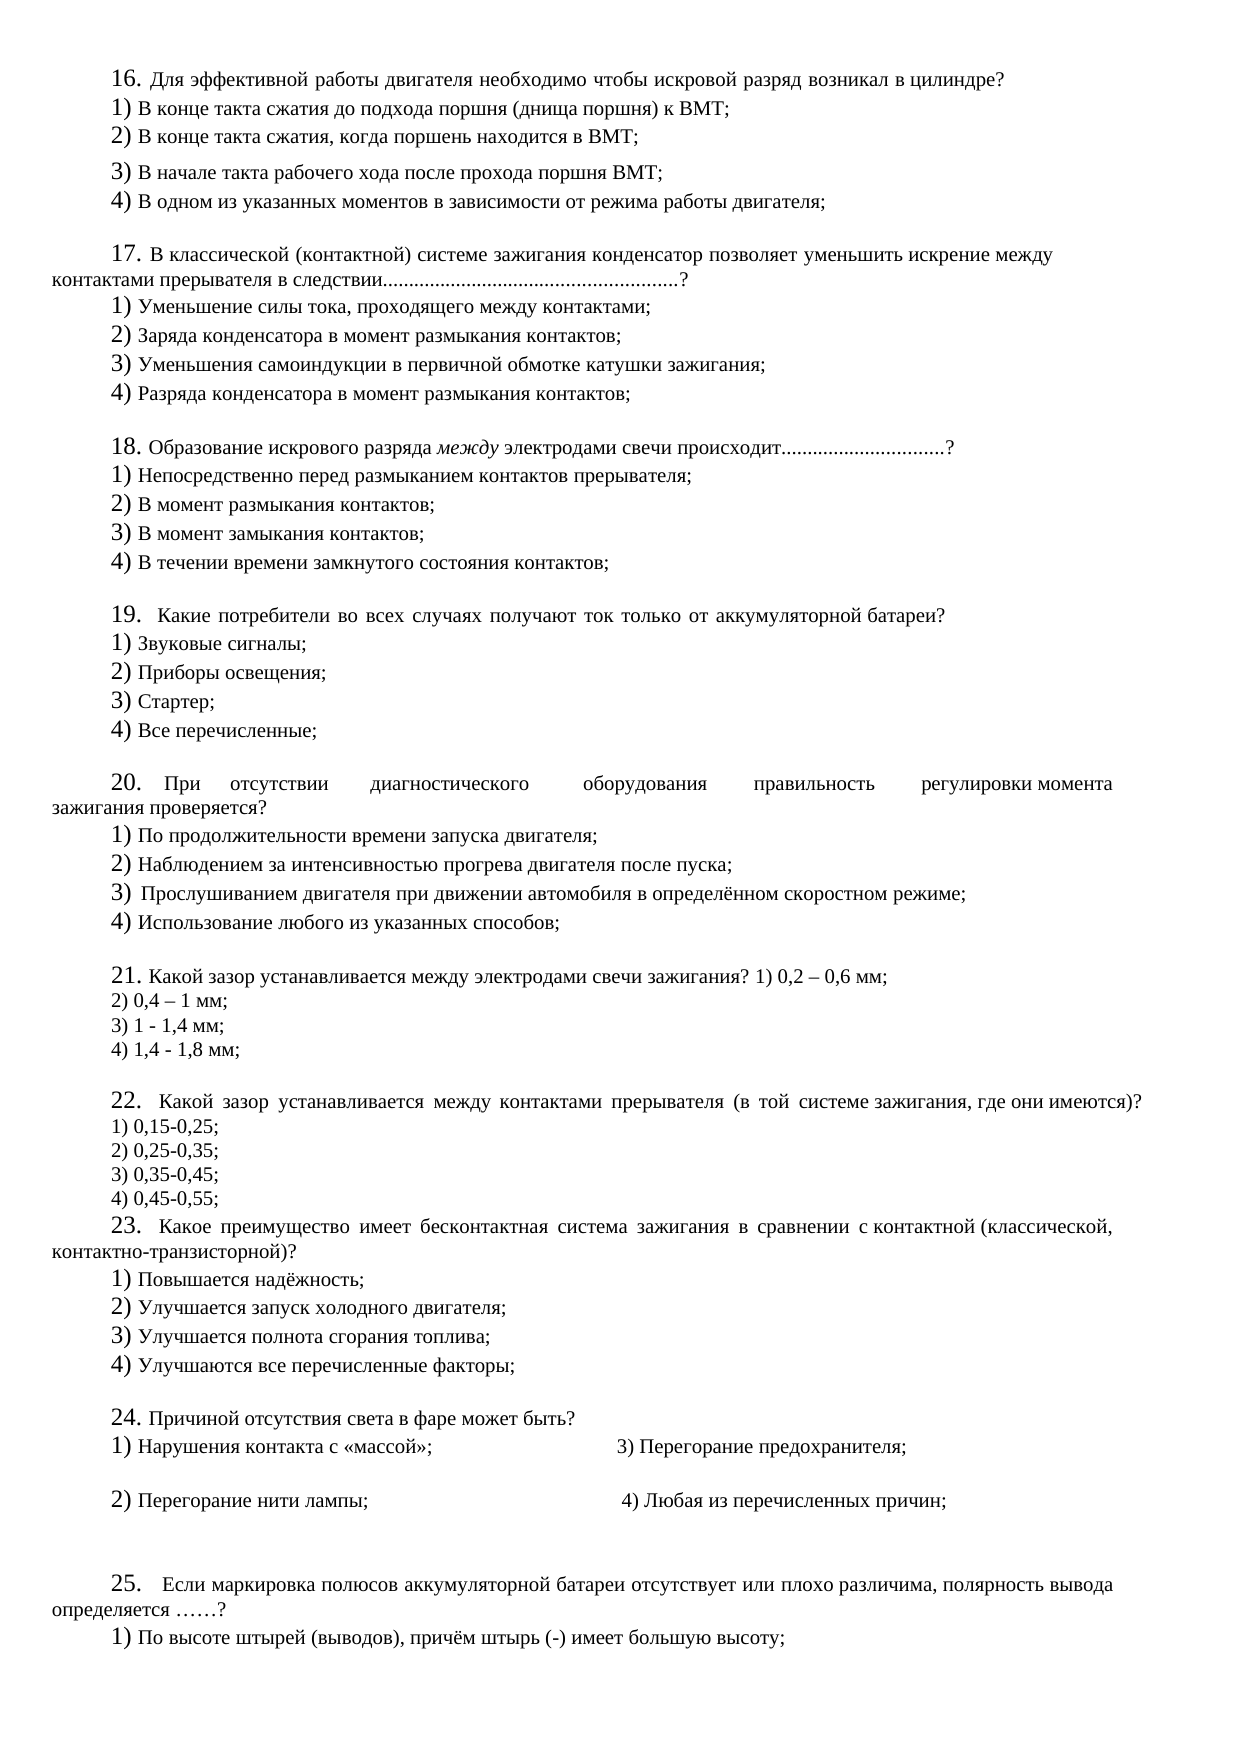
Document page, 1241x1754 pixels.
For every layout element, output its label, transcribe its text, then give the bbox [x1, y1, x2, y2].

list Стартер; [111, 685, 1167, 714]
list Какие потребители во всех случаях получают ток только от аккумуляторной батареи? [52, 599, 1143, 627]
list В начале такта рабочего хода после прохода поршня ВМТ; [111, 156, 1167, 185]
list Образование искрового разряда между электродами свечи происходит. ? [111, 431, 1167, 459]
list Использование любого из указанных способов; [111, 906, 1167, 934]
list В конце такта сжатия, когда поршень находится в ВМТ; [111, 121, 1167, 149]
list В течении времени замкнутого состояния контактов; [111, 546, 1167, 575]
list Улучшается полнота сгорания топлива; [111, 1320, 1167, 1349]
list Для эффективной работы двигателя необходимо чтобы искровой разряд возникал в цилиндре? [52, 63, 1143, 92]
list В классической (контактной) системе зажигания конденсатор позволяет уменьшить искрение между контактами прерывателя в следствии ? [52, 238, 1142, 291]
list Улучшаются все перечисленные факторы; [111, 1349, 1167, 1378]
list Уменьшения самоиндукции в первичной обмотке катушки зажигания; [111, 348, 1167, 377]
list Непосредственно перед размыканием контактов прерывателя; [111, 459, 1167, 488]
list Улучшается запуск холодного двигателя; [111, 1291, 1167, 1320]
list По высоте штырей (выводов), причём штырь (-) имеет большую высоту; [111, 1621, 1167, 1650]
text 3) 0,35-0,45; [111, 1162, 1167, 1186]
list В одном из указанных моментов в зависимости от режима работы двигателя; [111, 185, 1167, 214]
text 4) 1,4 - 1,8 мм; [111, 1037, 1167, 1061]
list Перегорание нити лампы; 4) Любая из перечисленных причин; [111, 1484, 1167, 1513]
list Прослушиванием двигателя при движении автомобиля в определённом скоростном режиме; [52, 877, 1143, 906]
text 1) 0,15-0,25; [111, 1113, 1167, 1138]
list В конце такта сжатия до подхода поршня (днища поршня) к ВМТ; [111, 92, 1167, 121]
list Уменьшение силы тока, проходящего между контактами; [111, 291, 1167, 319]
list В момент размыкания контактов; [111, 488, 1167, 517]
list Заряда конденсатора в момент размыкания контактов; [111, 319, 1167, 348]
list Повышается надёжность; [111, 1263, 1167, 1291]
list Какое преимущество имеет бесконтактная система зажигания в сравнении с контактной (классической, контактно-транзисторной)? [52, 1210, 1142, 1263]
list Нарушения контакта с «массой»; 3) Перегорание предохранителя; [111, 1430, 1167, 1459]
list По продолжительности времени запуска двигателя; [111, 819, 1167, 848]
list Звуковые сигналы; [111, 627, 1167, 656]
list Какой зазор устанавливается между контактами прерывателя (в той системе зажигания, где они имеются)? [52, 1085, 1143, 1113]
text 2) 0,4 – 1 мм; [111, 988, 1167, 1012]
text 2) 0,25-0,35; [111, 1138, 1167, 1162]
list Какой зазор устанавливается между электродами свечи зажигания? 1) 0,2 – 0,6 мм; [111, 960, 957, 988]
list При отсутствии диагностического оборудования правильность регулировки момента зажигания проверяется? [52, 767, 1142, 819]
list Наблюдением за интенсивностью прогрева двигателя после пуска; [111, 848, 1167, 877]
list Разряда конденсатора в момент размыкания контактов; [111, 377, 1167, 406]
list Все перечисленные; [111, 714, 1167, 742]
text 4) 0,45-0,55; [111, 1186, 1167, 1210]
list В момент замыкания контактов; [111, 517, 1167, 546]
list Приборы освещения; [111, 656, 1167, 685]
list Если маркировка полюсов аккумуляторной батареи отсутствует или плохо различима, полярность вывода определяется ……? [52, 1568, 1142, 1621]
text 3) 1 - 1,4 мм; [111, 1013, 1167, 1037]
list Причиной отсутствия света в фаре может быть? [111, 1402, 1167, 1430]
